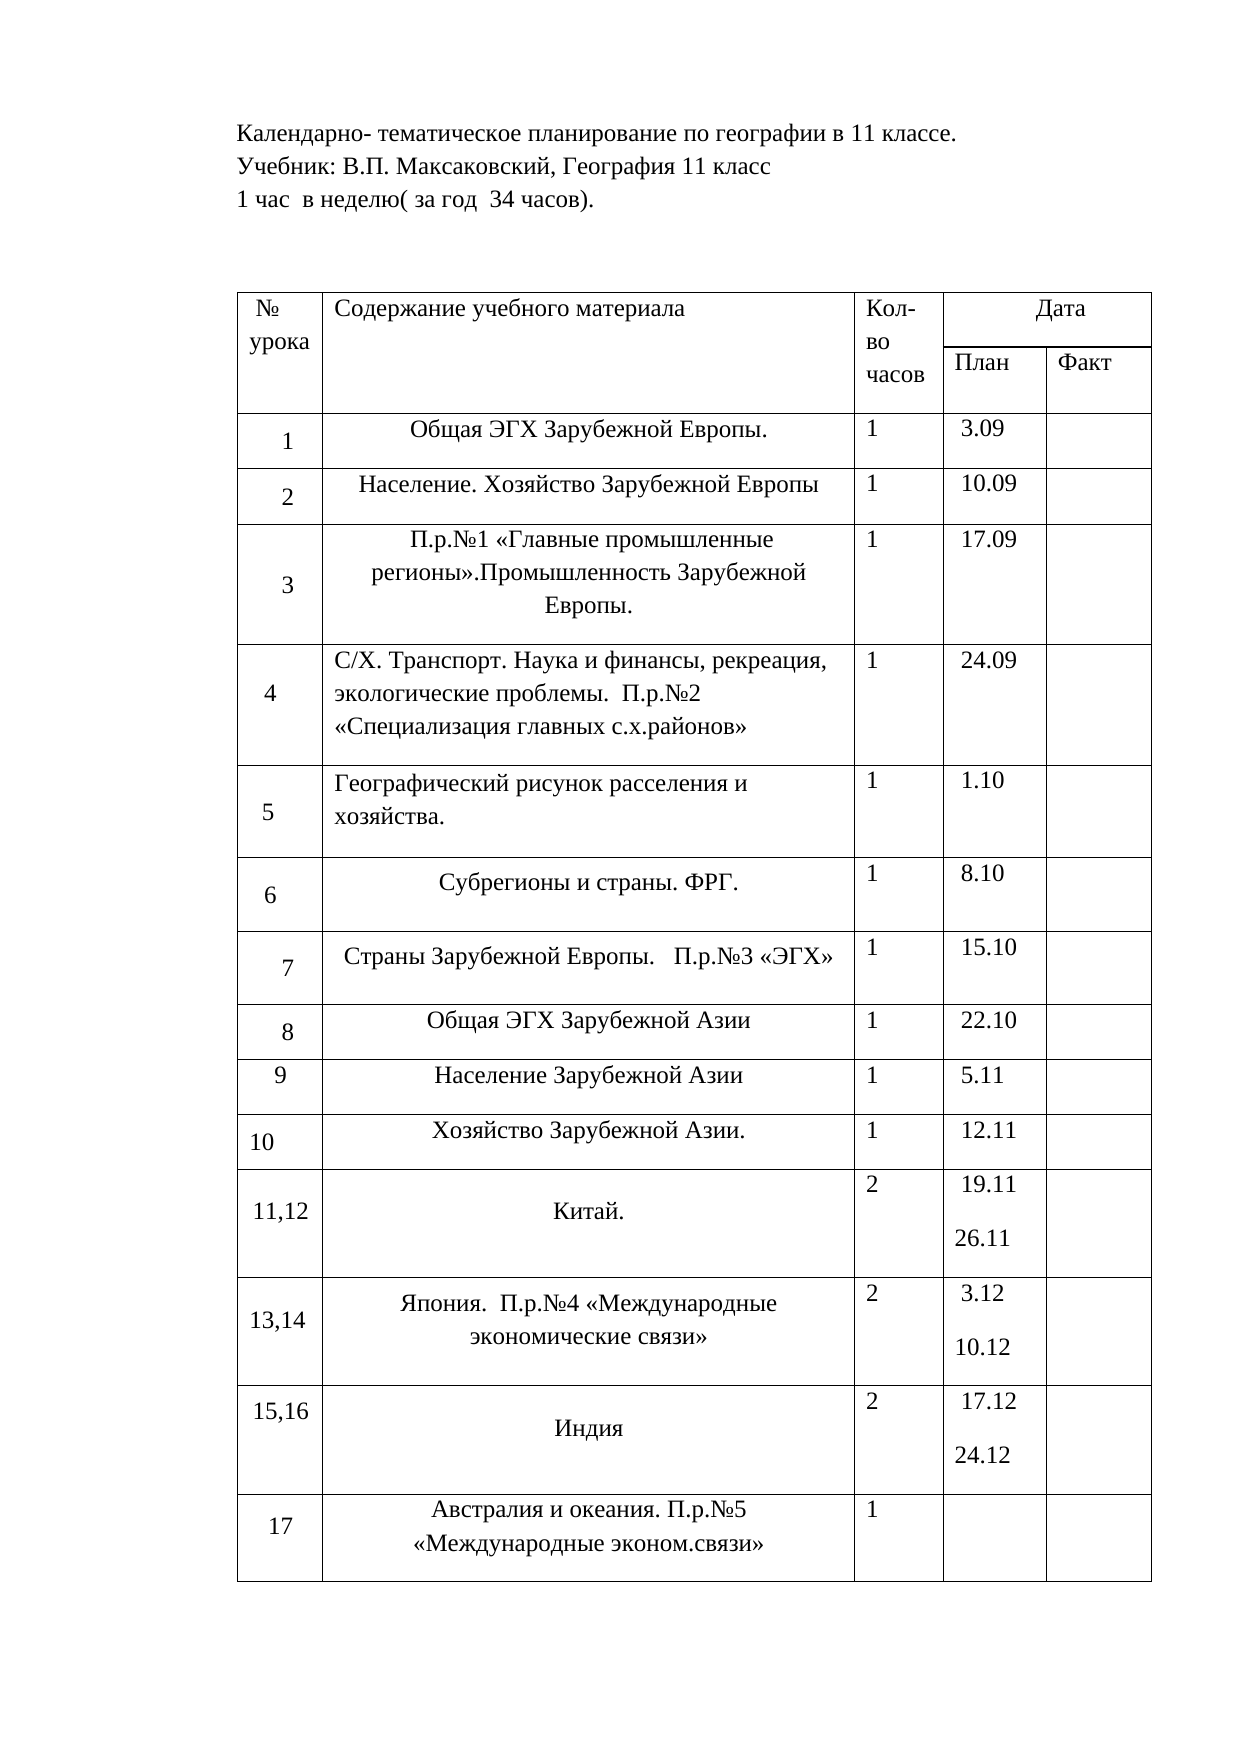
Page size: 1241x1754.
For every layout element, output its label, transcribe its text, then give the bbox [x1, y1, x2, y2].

table_cell 1 [855, 932, 943, 1004]
table_cell 6 [238, 858, 322, 931]
table_cell 10.09 [944, 469, 1046, 523]
table_cell [1047, 1495, 1151, 1581]
table_header Дата [944, 293, 1151, 346]
table_cell П.р.№1 «Главные промышленные регионы».Промышленность Зарубежной Европы. [323, 525, 854, 644]
table_cell [1047, 1060, 1151, 1114]
table_cell 24.09 [944, 645, 1046, 764]
table_cell Субрегионы и страны. ФРГ. [323, 858, 854, 931]
table_cell Общая ЭГХ Зарубежной Европы. [323, 414, 854, 467]
table_cell Население Зарубежной Азии [323, 1060, 854, 1114]
table_header Кол-во часов [855, 293, 943, 412]
table_cell Общая ЭГХ Зарубежной Азии [323, 1005, 854, 1059]
table_cell 17.12 24.12 [944, 1386, 1046, 1493]
text Календарно- тематическое планирование по географии в 11 классе. Учебник: В.П. Максаковский, География 11 класс 1 час в неделю( за год 34 часов). [236, 118, 1152, 213]
table_cell 2 [238, 469, 322, 523]
table_cell 3.09 [944, 414, 1046, 467]
table_cell 3.12 10.12 [944, 1278, 1046, 1385]
table_cell 2 [855, 1170, 943, 1277]
table_cell [1047, 469, 1151, 523]
table_cell 17 [238, 1495, 322, 1581]
table_cell Географический рисунок расселения и хозяйства. [323, 766, 854, 857]
table_cell [1047, 858, 1151, 931]
table_cell [1047, 645, 1151, 764]
table_cell [1047, 414, 1151, 467]
table_cell План [944, 348, 1046, 412]
table_cell Япония. П.р.№4 «Международные экономические связи» [323, 1278, 854, 1385]
table_header № урока [238, 293, 322, 412]
table_cell 15,16 [238, 1386, 322, 1493]
table_cell 22.10 [944, 1005, 1046, 1059]
table_cell [1047, 1170, 1151, 1277]
table_cell 12.11 [944, 1115, 1046, 1168]
table_cell 5.11 [944, 1060, 1046, 1114]
table_cell 1 [855, 858, 943, 931]
table_cell [1047, 525, 1151, 644]
table_cell [1047, 1278, 1151, 1385]
table_cell Хозяйство Зарубежной Азии. [323, 1115, 854, 1168]
table_cell 1 [855, 1005, 943, 1059]
table_cell 9 [238, 1060, 322, 1114]
table_cell С/Х. Транспорт. Наука и финансы, рекреация, экологические проблемы. П.р.№2 «Специализация главных с.х.районов» [323, 645, 854, 764]
table_cell 1 [855, 1495, 943, 1581]
table_cell 1 [855, 645, 943, 764]
table_cell 2 [855, 1386, 943, 1493]
table_cell 15.10 [944, 932, 1046, 1004]
table_cell [1047, 1386, 1151, 1493]
table_cell 5 [238, 766, 322, 857]
table_cell 1 [855, 1115, 943, 1168]
table_cell 1 [855, 525, 943, 644]
table_cell Население. Хозяйство Зарубежной Европы [323, 469, 854, 523]
table_cell 3 [238, 525, 322, 644]
table_cell 4 [238, 645, 322, 764]
table_cell Факт [1047, 348, 1151, 412]
table_cell 2 [855, 1278, 943, 1385]
table_cell Индия [323, 1386, 854, 1493]
table_cell 7 [238, 932, 322, 1004]
table_cell 19.11 26.11 [944, 1170, 1046, 1277]
table_cell Страны Зарубежной Европы. П.р.№3 «ЭГХ» [323, 932, 854, 1004]
table_cell 1 [238, 414, 322, 467]
table_cell [1047, 932, 1151, 1004]
table_cell 1.10 [944, 766, 1046, 857]
table_cell 17.09 [944, 525, 1046, 644]
table_cell 11,12 [238, 1170, 322, 1277]
table_cell [1047, 1005, 1151, 1059]
table_cell 13,14 [238, 1278, 322, 1385]
table_cell [944, 1495, 1046, 1581]
table_cell 1 [855, 414, 943, 467]
table_cell 1 [855, 766, 943, 857]
table_header Содержание учебного материала [323, 293, 854, 412]
table_cell 1 [855, 1060, 943, 1114]
table_cell Китай. [323, 1170, 854, 1277]
table_cell 10 [238, 1115, 322, 1168]
table_cell Австралия и океания. П.р.№5 «Международные эконом.связи» [323, 1495, 854, 1581]
table_cell [1047, 1115, 1151, 1168]
table_cell 1 [855, 469, 943, 523]
table_cell 8.10 [944, 858, 1046, 931]
table_cell 8 [238, 1005, 322, 1059]
table_cell [1047, 766, 1151, 857]
